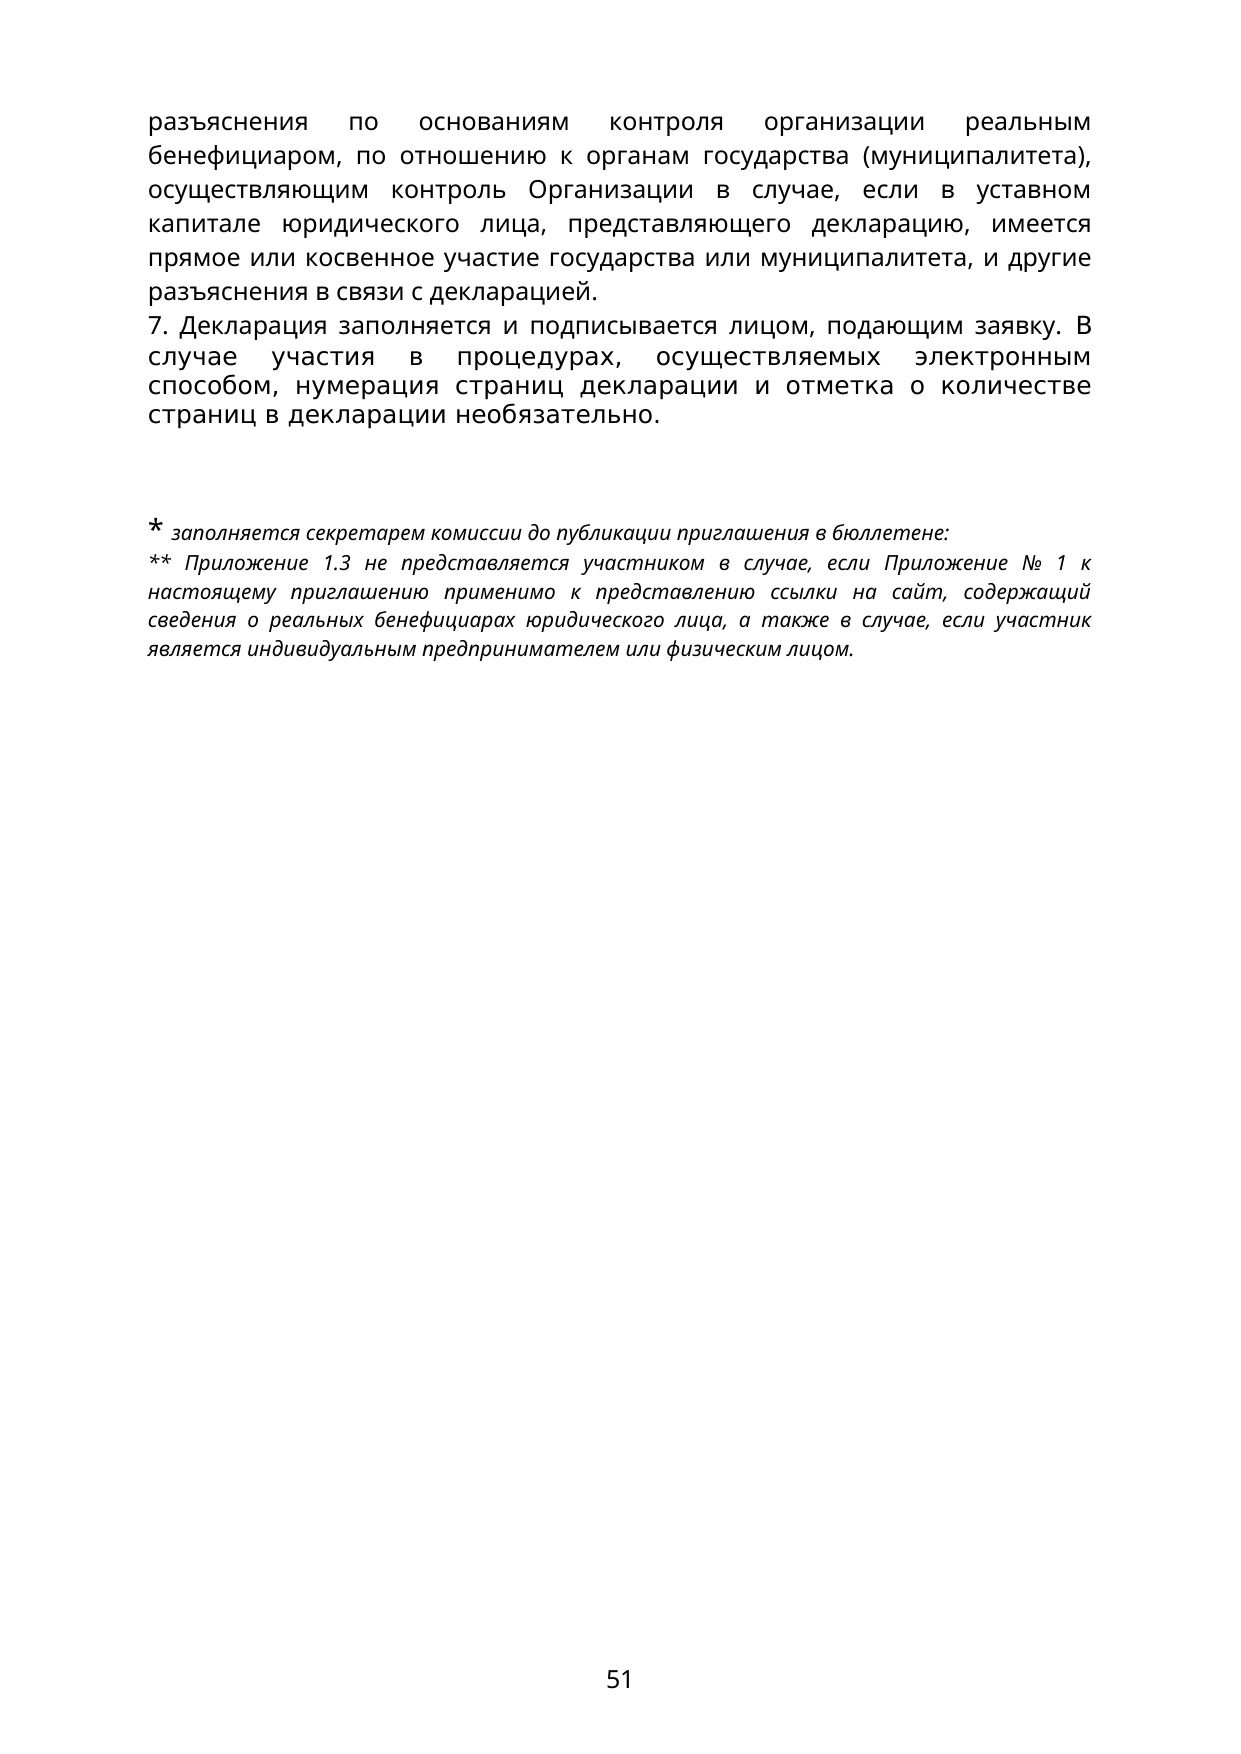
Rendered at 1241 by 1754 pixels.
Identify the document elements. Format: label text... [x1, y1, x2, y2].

text 7. Декларация заполняется и подписывается лицом, подающим заявку. В случае участия в процедурах, осуществляемых электронным способом, нумерация страниц декларации и отметка о количестве страниц в декларации необязательно. [148, 308, 1092, 429]
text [148, 103, 1092, 308]
text ** Приложение 1.3 не представляется участником в случае, если Приложение № 1 к настоящему приглашению применимо к представлению ссылки на сайт, содержащий сведения о реальных бенефициарах юридического лица, а также в случае, если участник является индивидуальным предпринимателем или физическим лицом. [148, 548, 1092, 662]
text * заполняется секретарем комиссии до публикации приглашения в бюллетене: [148, 509, 1092, 548]
